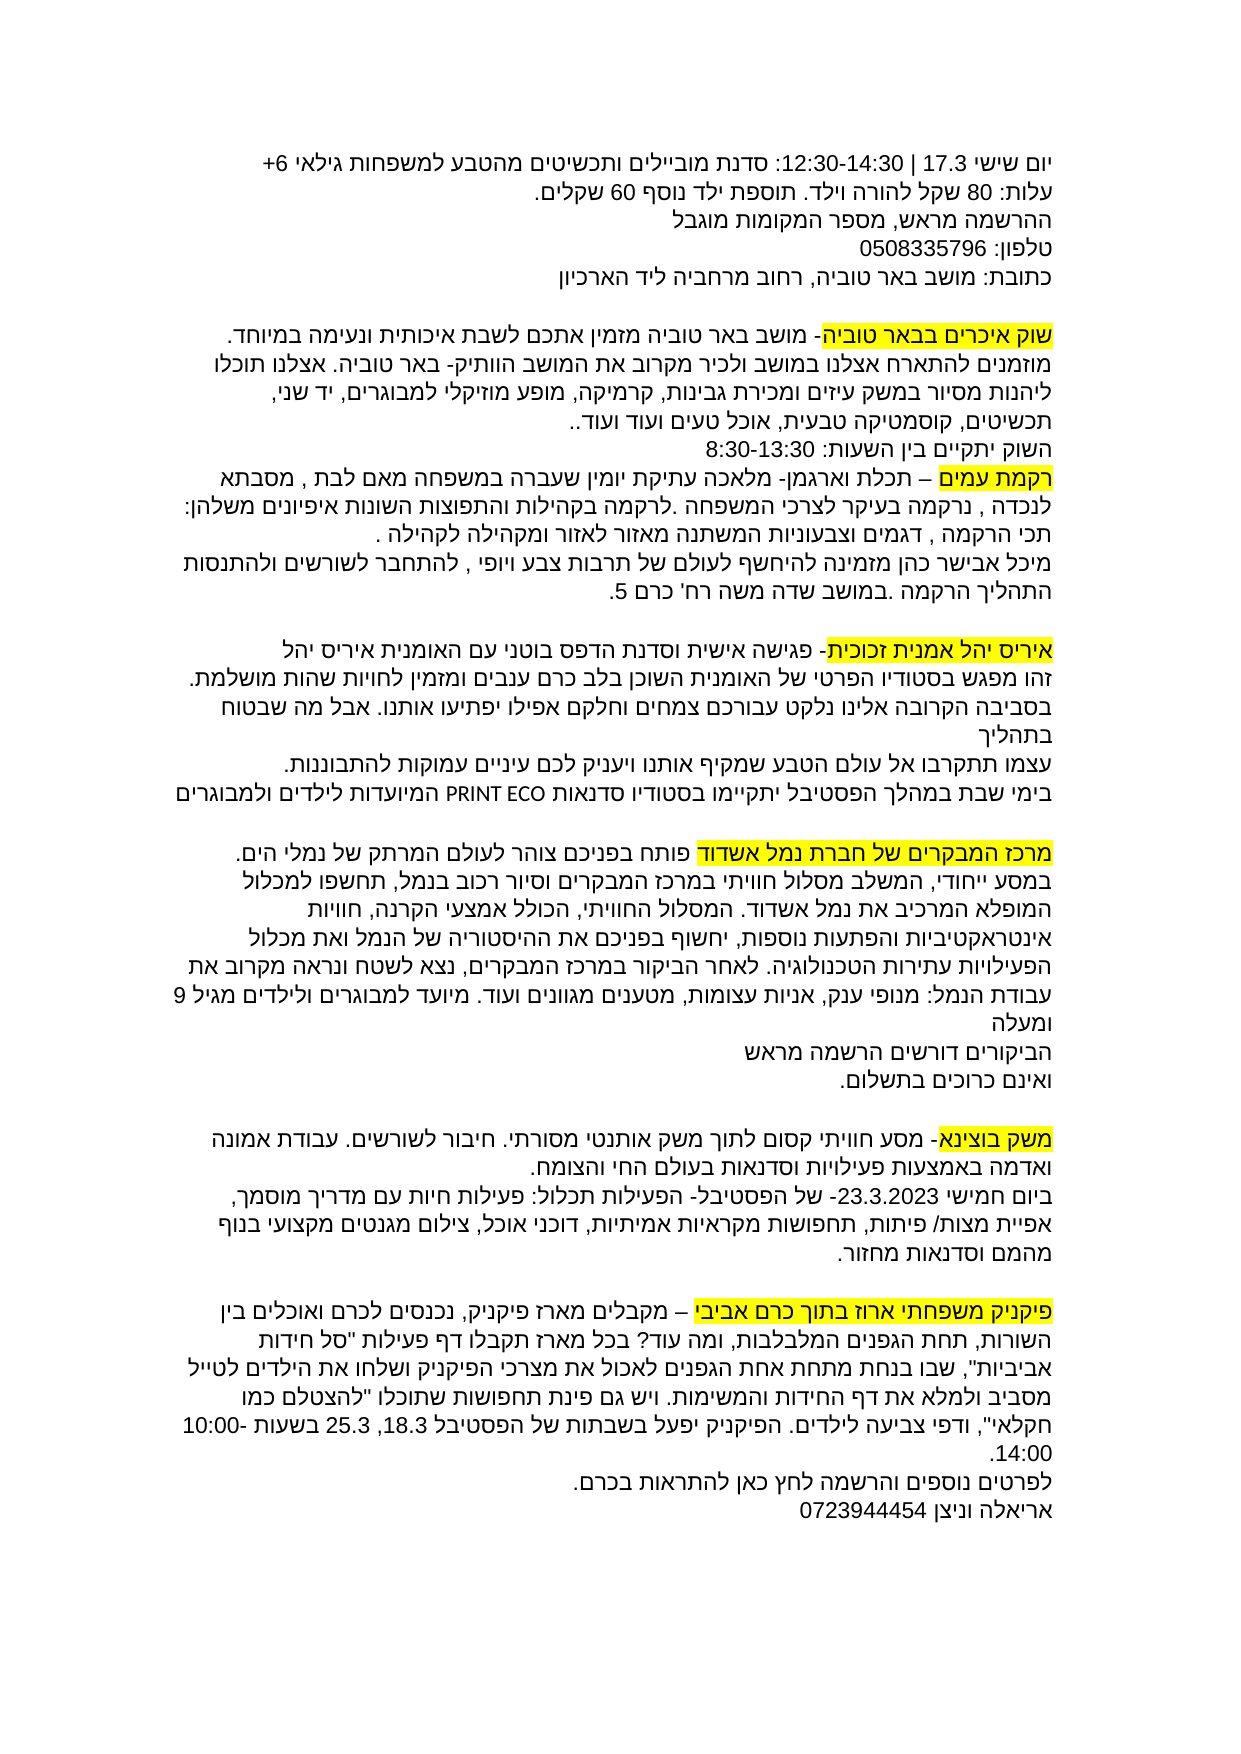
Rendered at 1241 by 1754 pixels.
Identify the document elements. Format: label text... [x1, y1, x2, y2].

text יום שישי 17.3 | 12:30-14:30: סדנת מוביילים ותכשיטים מהטבע למשפחות גילאי 6+ [173, 150, 1053, 176]
text אריאלה וניצן 0723944454 [173, 1497, 1053, 1523]
text הביקורים דורשים הרשמה מראש [173, 1039, 1053, 1065]
text זהו מפגש בסטודיו הפרטי של האומנית השוכן בלב כרם ענבים ומזמין לחויות שהות מושלמת. [173, 665, 1053, 692]
text שוק איכרים בבאר טוביה- מושב באר טוביה מזמין אתכם לשבת איכותית ונעימה במיוחד. מוזמנים להתארח אצלנו במושב ולכיר מקרוב את המושב הוותיק- באר טוביה. אצלנו תוכלו ליהנות מסיור במשק עיזים ומכירת גבינות, קרמיקה, מופע מוזיקלי למבוגרים, יד שני, תכשיטים, קוסמטיקה טבעית, אוכל טעים ועוד ועוד.. [173, 322, 1053, 434]
text פיקניק משפחתי ארוז בתוך כרם אביבי – מקבלים מארז פיקניק, נכנסים לכרם ואוכלים בין השורות, תחת הגפנים המלבלבות, ומה עוד? בכל מארז תקבלו דף פעילות "סל חידות אביביות", שבו בנחת מתחת אחת הגפנים לאכול את מצרכי הפיקניק ושלחו את הילדים לטייל מסביב ולמלא את דף החידות והמשימות. ויש גם פינת תחפושות שתוכלו "להצטלם כמו חקלאי", ודפי צביעה לילדים. הפיקניק יפעל בשבתות של הפסטיבל 18.3, 25.3 בשעות 10:00-14:00. [173, 1298, 1053, 1467]
text בימי שבת במהלך הפסטיבל יתקיימו בסטודיו סדנאות PRINT ECO המיועדות לילדים ולמבוגרים [173, 779, 1053, 807]
text עלות: 80 שקל להורה וילד. תוספת ילד נוסף 60 שקלים. [173, 178, 1053, 205]
text רקמת עמים – תכלת וארגמן- מלאכה עתיקת יומין שעברה במשפחה מאם לבת , מסבתא לנכדה , נרקמה בעיקר לצרכי המשפחה .לרקמה בקהילות והתפוצות השונות איפיונים משלהן: תכי הרקמה , דגמים וצבעוניות המשתנה מאזור לאזור ומקהילה לקהילה . [173, 464, 1053, 548]
text ואינם כרוכים בתשלום. [173, 1067, 1053, 1093]
text מרכז המבקרים של חברת נמל אשדוד פותח בפניכם צוהר לעולם המרתק של נמלי הים. במסע ייחודי, המשלב מסלול חוויתי במרכז המבקרים וסיור רכוב בנמל, תחשפו למכלול המופלא המרכיב את נמל אשדוד. המסלול החוויתי, הכולל אמצעי הקרנה, חוויות אינטראקטיביות והפתעות נוספות, יחשוף בפניכם את ההיסטוריה של הנמל ואת מכלול הפעילויות עתירות הטכנולוגיה. לאחר הביקור במרכז המבקרים, נצא לשטח ונראה מקרוב את עבודת הנמל: מנופי ענק, אניות עצומות, מטענים מגוונים ועוד. מיועד למבוגרים ולילדים מגיל 9 ומעלה [173, 839, 1053, 1037]
text ביום חמישי 23.3.2023- של הפסטיבל- הפעילות תכלול: פעילות חיות עם מדריך מוסמך, אפיית מצות/ פיתות, תחפושות מקראיות אמיתיות, דוכני אוכל, צילום מגנטים מקצועי בנוף מהמם וסדנאות מחזור. [173, 1183, 1053, 1266]
text מיכל אבישר כהן מזמינה להיחשף לעולם של תרבות צבע ויופי , להתחבר לשורשים ולהתנסות התהליך הרקמה .במושב שדה משה רח' כרם 5. [173, 550, 1053, 605]
text איריס יהל אמנית זכוכית- פגישה אישית וסדנת הדפס בוטני עם האומנית איריס יהל [173, 637, 827, 663]
text עצמו תתקרבו אל עולם הטבע שמקיף אותנו ויעניק לכם עיניים עמוקות להתבוננות. [173, 751, 1053, 777]
text בסביבה הקרובה אלינו נלקט עבורכם צמחים וחלקם אפילו יפתיעו אותנו. אבל מה שבטוח בתהליך [173, 694, 1053, 749]
text לפרטים נוספים והרשמה לחץ כאן להתראות בכרם. [173, 1469, 1053, 1495]
text משק בוצינא- מסע חוויתי קסום לתוך משק אותנטי מסורתי. חיבור לשורשים. עבודת אמונה ואדמה באמצעות פעילויות וסדנאות בעולם החי והצומח. [173, 1126, 1053, 1181]
text כתובת: מושב באר טוביה, רחוב מרחביה ליד הארכיון [173, 264, 1053, 290]
text טלפון: 0508335796 [173, 235, 1053, 262]
text ההרשמה מראש, מספר המקומות מוגבל [173, 207, 1053, 233]
text השוק יתקיים בין השעות: 8:30-13:30 [173, 436, 1053, 462]
